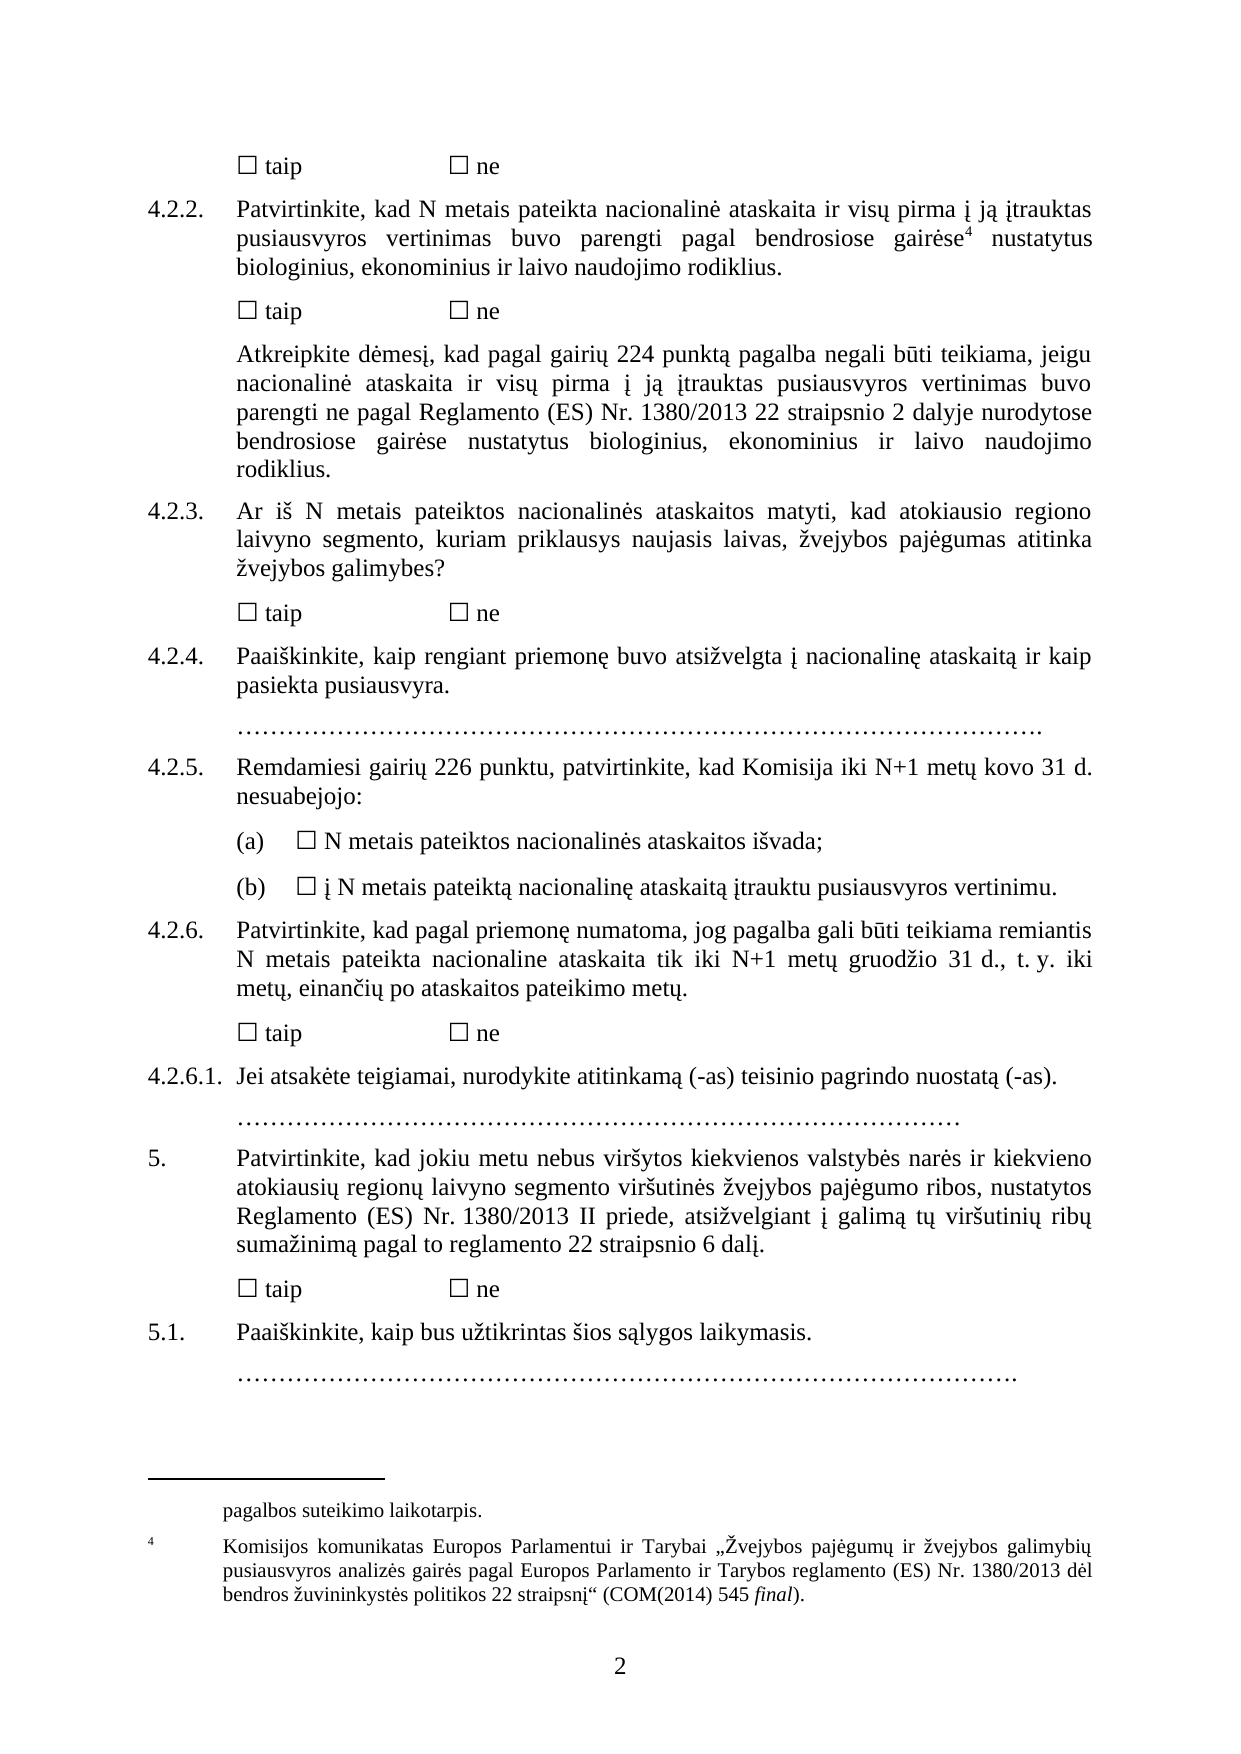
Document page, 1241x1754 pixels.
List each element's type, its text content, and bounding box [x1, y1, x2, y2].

text Atkreipkite dėmesį, kad pagal gairių 224 punktą pagalba negali būti teikiama, jeigu nacionalinė ataskaita ir visų pirma į ją įtrauktas pusiausvyros vertinimas buvo parengti ne pagal Reglamento (ES) Nr. 1380/2013 22 straipsnio 2 dalyje nurodytose bendrosiose gairėse nustatytus biologinius, ekonominius ir laivo naudojimo rodiklius. [236, 339, 1093, 483]
text (a) N metais pateiktos nacionalinės ataskaitos išvada; [236, 822, 1093, 856]
text 4.2.5. Remdamiesi gairių 226 punktu, patvirtinkite, kad Komisija iki N+1 metų kovo 31 d. nesuabejojo: [148, 752, 1093, 810]
text 4.2.6.1. Jei atsakėte teigiamai, nurodykite atitinkamą (-as) teisinio pagrindo nuostatą (-as). [148, 1061, 1093, 1089]
text taip ne [236, 148, 1093, 182]
text taip ne [236, 293, 1093, 327]
text taip ne [236, 594, 1093, 628]
text taip ne [236, 1271, 1093, 1305]
text (b) į N metais pateiktą nacionalinę ataskaitą įtrauktu pusiausvyros vertinimu. [236, 869, 1093, 903]
text ……………………………………………………………………………………. [236, 711, 1093, 740]
text 4.2.4. Paaiškinkite, kaip rengiant priemonę buvo atsižvelgta į nacionalinę ataskaitą ir kaip pasiekta pusiausvyra. [148, 641, 1093, 698]
text …………………………………………………………………………………. [236, 1358, 1093, 1387]
text taip ne [236, 1014, 1093, 1048]
text 5. Patvirtinkite, kad jokiu metu nebus viršytos kiekvienos valstybės narės ir kiekvieno atokiausių regionų laivyno segmento viršutinės žvejybos pajėgumo ribos, nustatytos Reglamento (ES) Nr. 1380/2013 II priede, atsižvelgiant į galimą tų viršutinių ribų sumažinimą pagal to reglamento 22 straipsnio 6 dalį. [148, 1143, 1093, 1258]
text 4.2.3. Ar iš N metais pateiktos nacionalinės ataskaitos matyti, kad atokiausio regiono laivyno segmento, kuriam priklausys naujasis laivas, žvejybos pajėgumas atitinka žvejybos galimybes? [148, 496, 1093, 582]
text 4.2.2. Patvirtinkite, kad N metais pateikta nacionalinė ataskaita ir visų pirma į ją įtrauktas pusiausvyros vertinimas buvo parengti pagal bendrosiose gairėse nustatytus biologinius, ekonominius ir laivo naudojimo rodiklius. [148, 194, 1093, 280]
text …………………………………………………………………………… [236, 1102, 1093, 1131]
text 4.2.6. Patvirtinkite, kad pagal priemonę numatoma, jog pagalba gali būti teikiama remiantis N metais pateikta nacionaline ataskaita tik iki N+1 metų gruodžio 31 d., t. y. iki metų, einančių po ataskaitos pateikimo metų. [148, 915, 1093, 1002]
text 5.1. Paaiškinkite, kaip bus užtikrintas šios sąlygos laikymasis. [148, 1317, 1093, 1346]
